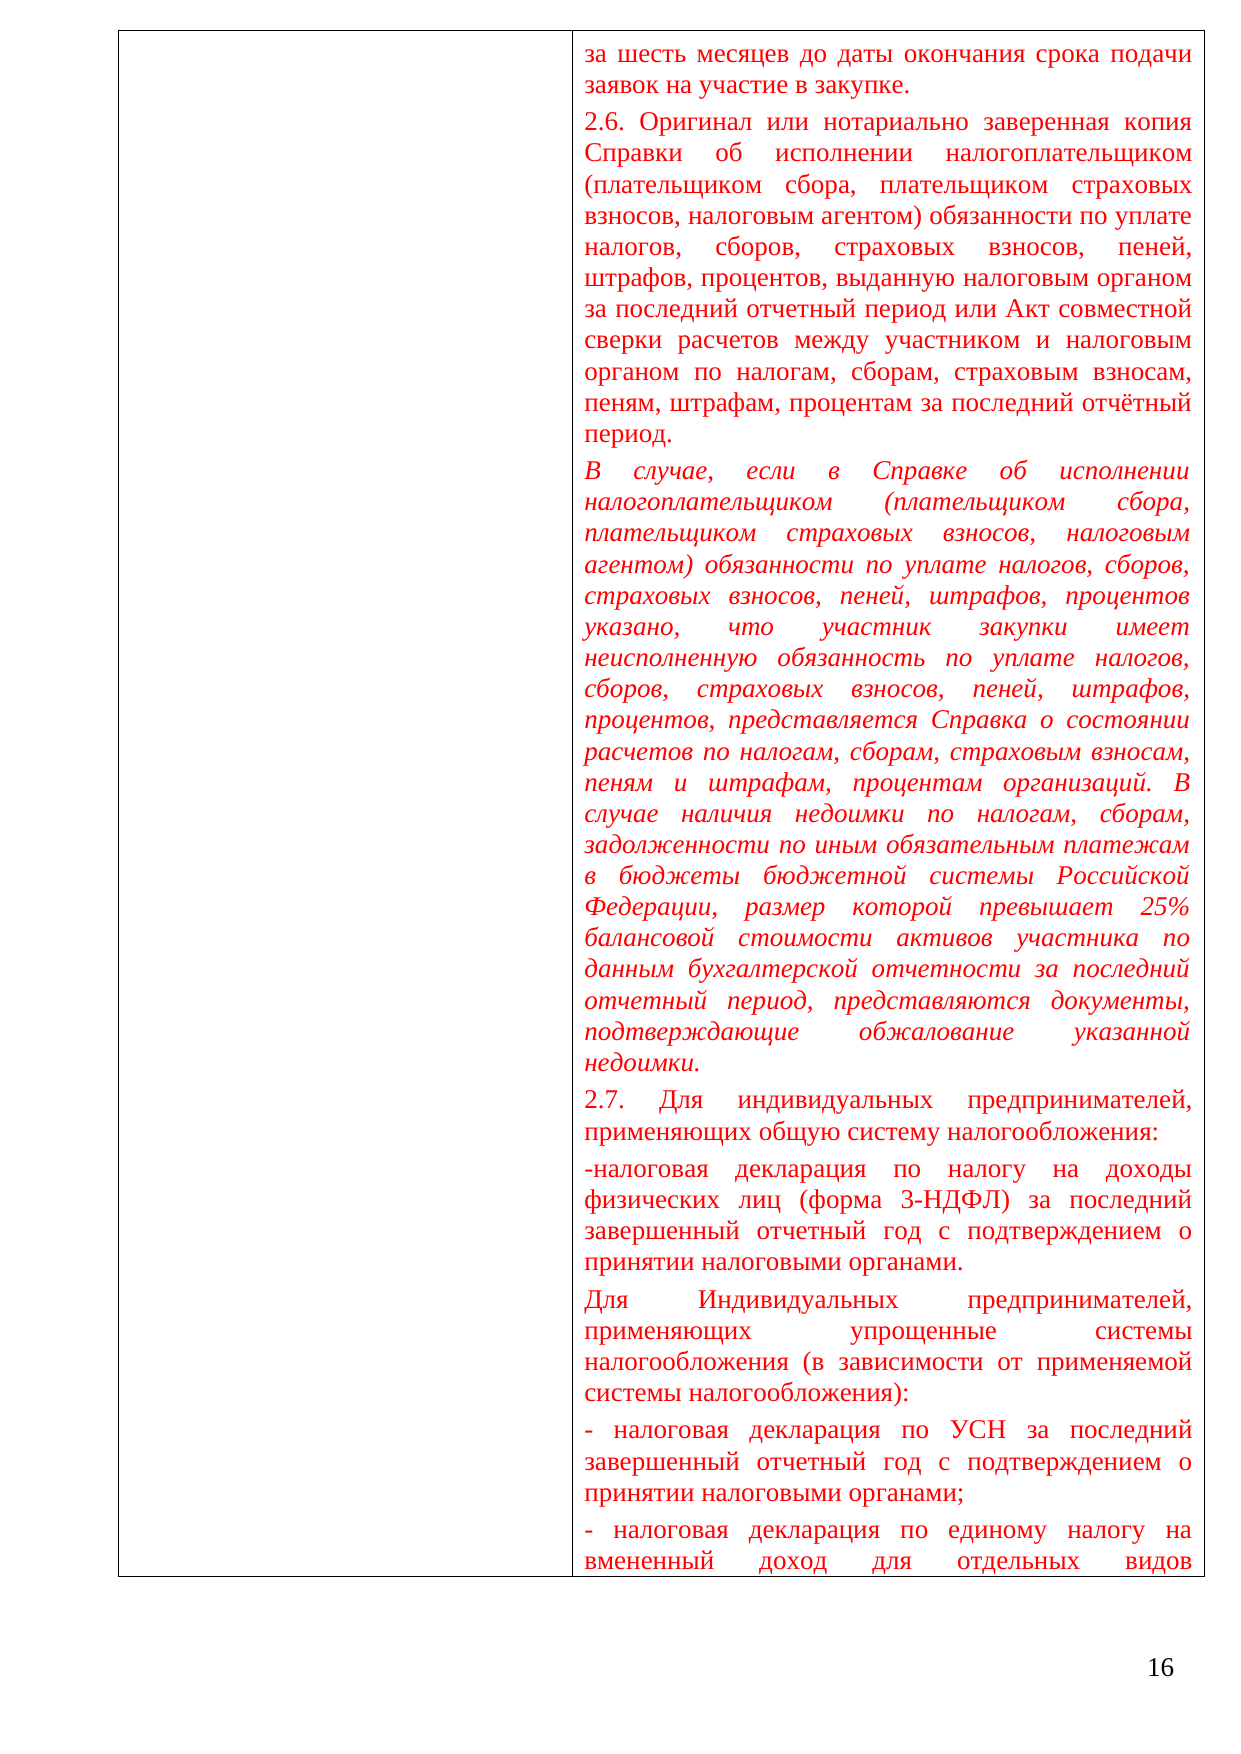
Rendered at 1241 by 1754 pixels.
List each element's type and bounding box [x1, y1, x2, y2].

table_cell [119, 31, 572, 1576]
table_cell [573, 31, 1204, 1576]
